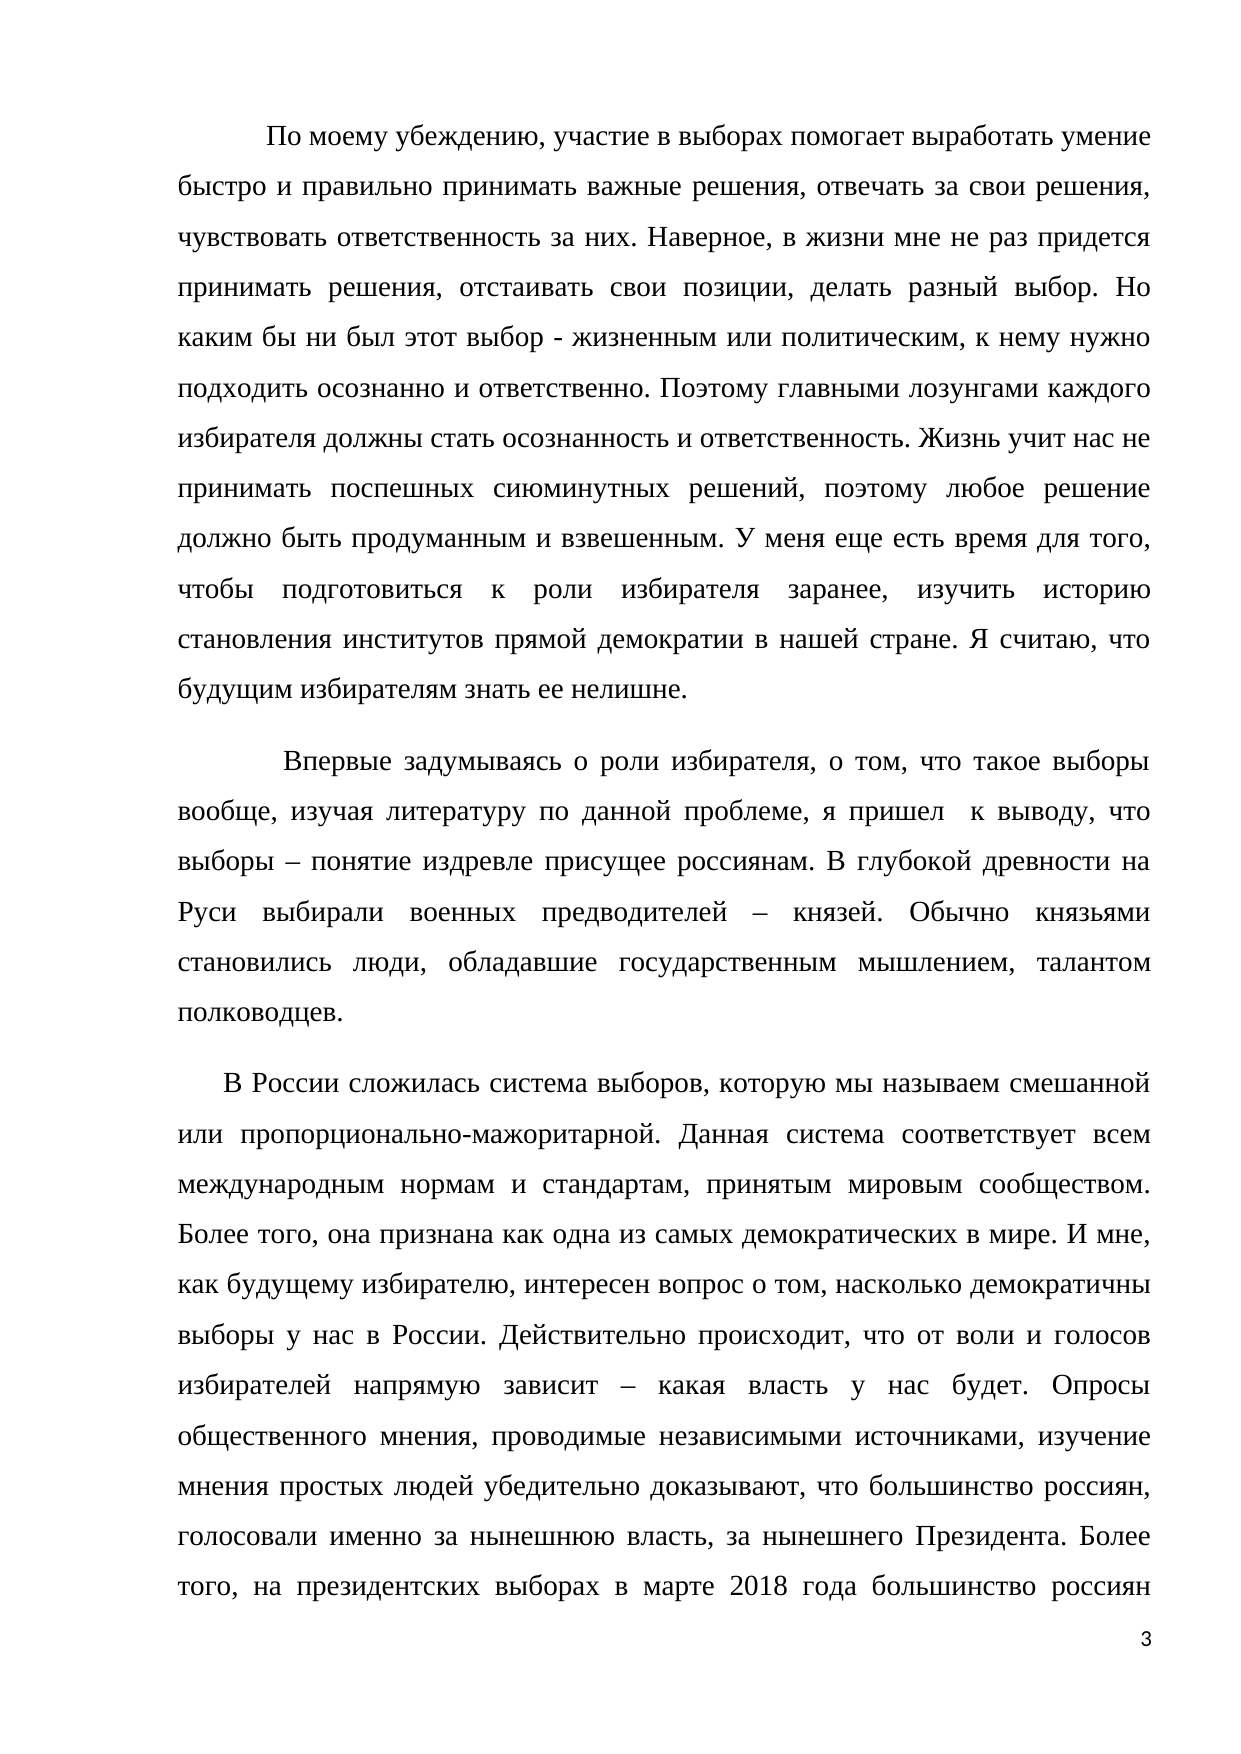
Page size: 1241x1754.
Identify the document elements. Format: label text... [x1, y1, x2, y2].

text По моему убеждению, участие в выборах помогает выработать умение быстро и правильно принимать важные решения, отвечать за свои решения, чувствовать ответственность за них. Наверное, в жизни мне не раз придется принимать решения, отстаивать свои позиции, делать разный выбор. Но каким бы ни был этот выбор - жизненным или политическим, к нему нужно подходить осознанно и ответственно. Поэтому главными лозунгами каждого избирателя должны стать осознанность и ответственность. Жизнь учит нас не принимать поспешных сиюминутных решений, поэтому любое решение должно быть продуманным и взвешенным. У меня еще есть время для того, чтобы подготовиться к роли избирателя заранее, изучить историю становления институтов прямой демократии в нашей стране. Я считаю, что будущим избирателям знать ее нелишне. [177, 118, 1152, 705]
text Впервые задумываясь о роли избирателя, о том, что такое выборы вообще, изучая литературу по данной проблеме, я пришел к выводу, что выборы – понятие издревле присущее россиянам. В глубокой древности на Руси выбирали военных предводителей – князей. Обычно князьями становились люди, обладавшие государственным мышлением, талантом полководцев. [177, 743, 1152, 1028]
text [177, 1065, 1152, 1602]
